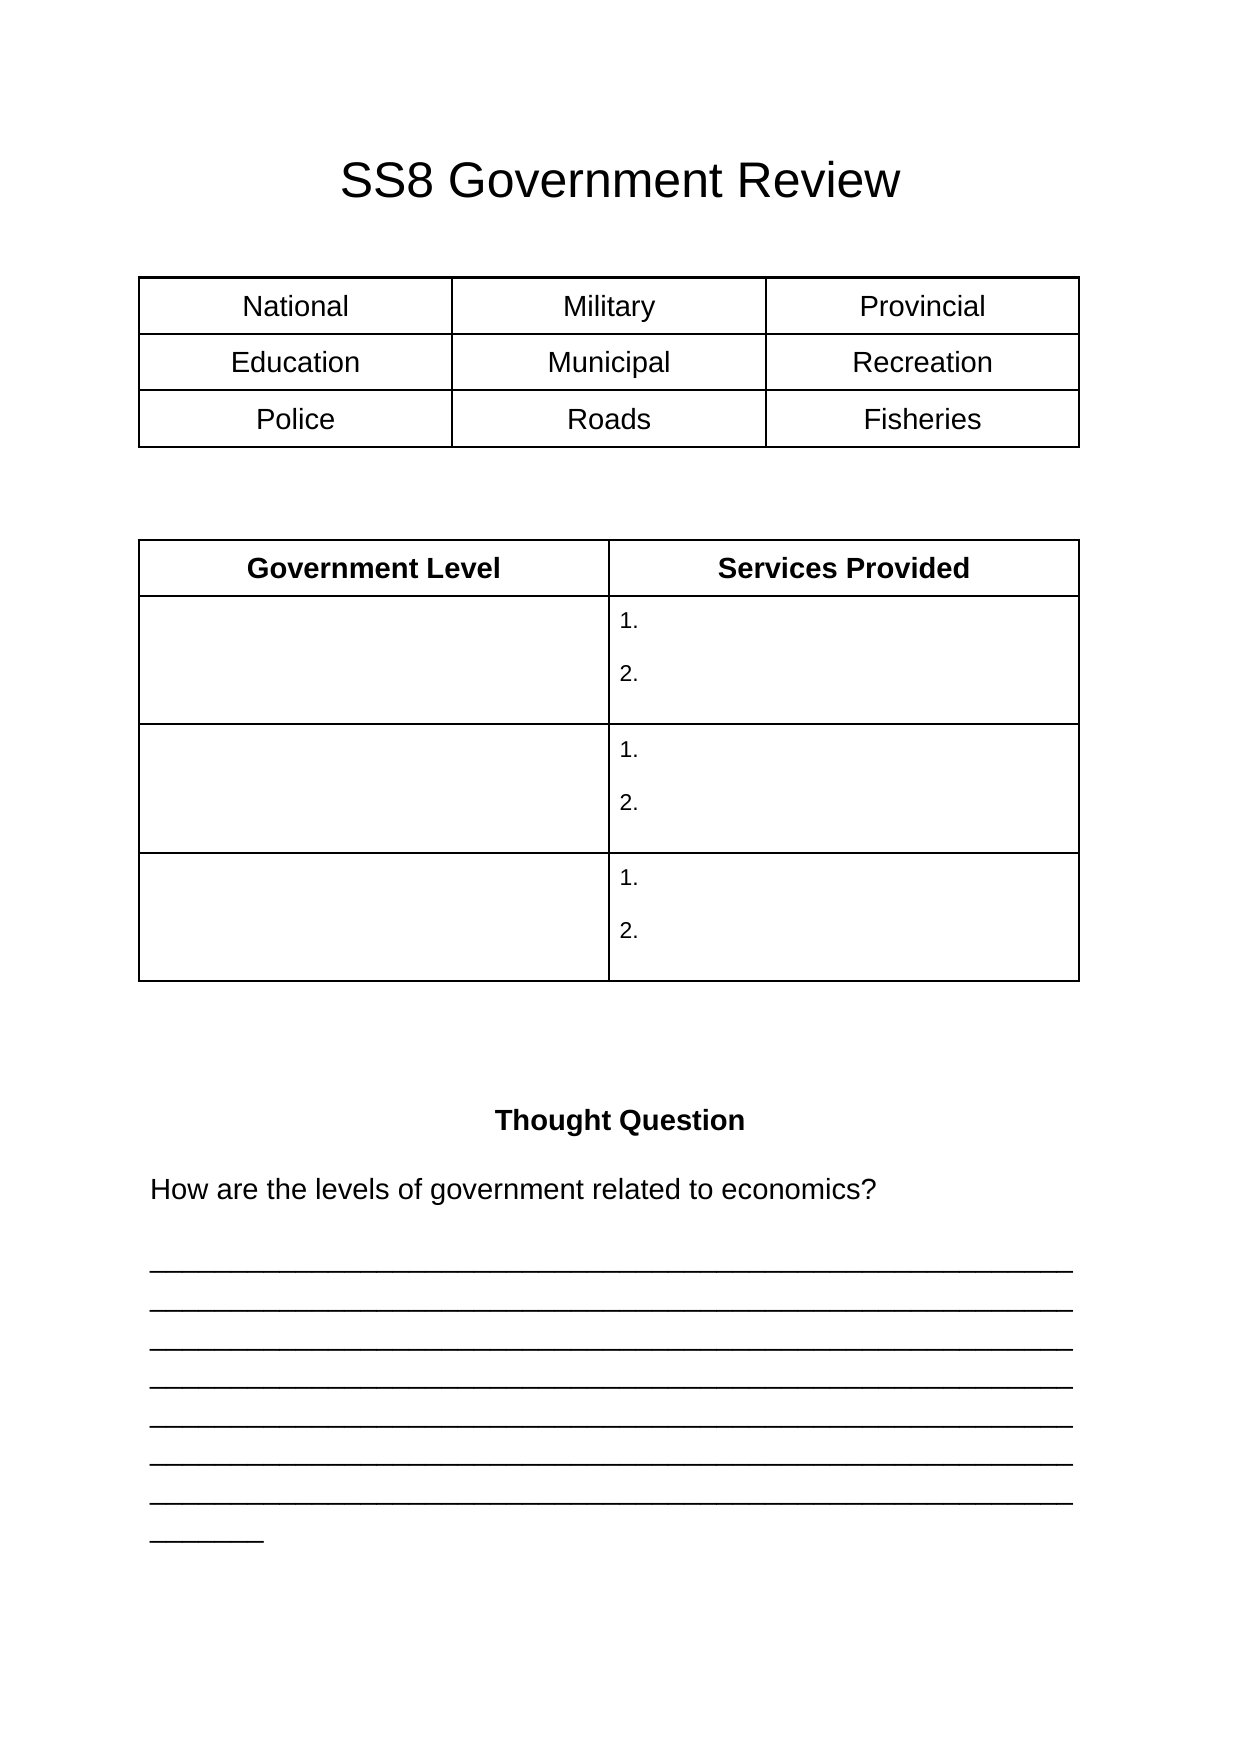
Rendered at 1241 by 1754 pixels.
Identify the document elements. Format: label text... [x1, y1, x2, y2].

text Thought Question [150, 1103, 1090, 1136]
table_cell 1. 2. [610, 725, 1078, 852]
table_cell 1. 2. [610, 854, 1078, 980]
table_cell Roads [453, 391, 765, 446]
table_cell [140, 597, 608, 723]
text SS8 Government Review [150, 150, 1090, 207]
table_header Government Level [140, 541, 608, 595]
text How are the levels of government related to economics? [150, 1172, 1090, 1205]
table_cell [140, 854, 608, 980]
table_cell Fisheries [767, 391, 1078, 446]
table_header Services Provided [610, 541, 1078, 595]
table_cell Recreation [767, 335, 1078, 389]
table_cell Municipal [453, 335, 765, 389]
table_header Military [453, 279, 765, 333]
text ______________________________________________________________________________________________________________________________________________________________________________________________________________________________________________________________________________________________________________________________________________________________________________________________________________________ [150, 1240, 1090, 1544]
table_cell Education [140, 335, 451, 389]
table_header Provincial [767, 279, 1078, 333]
table_header National [140, 279, 451, 333]
table_cell Police [140, 391, 451, 446]
table_cell [140, 725, 608, 852]
table_cell 1. 2. [610, 597, 1078, 723]
